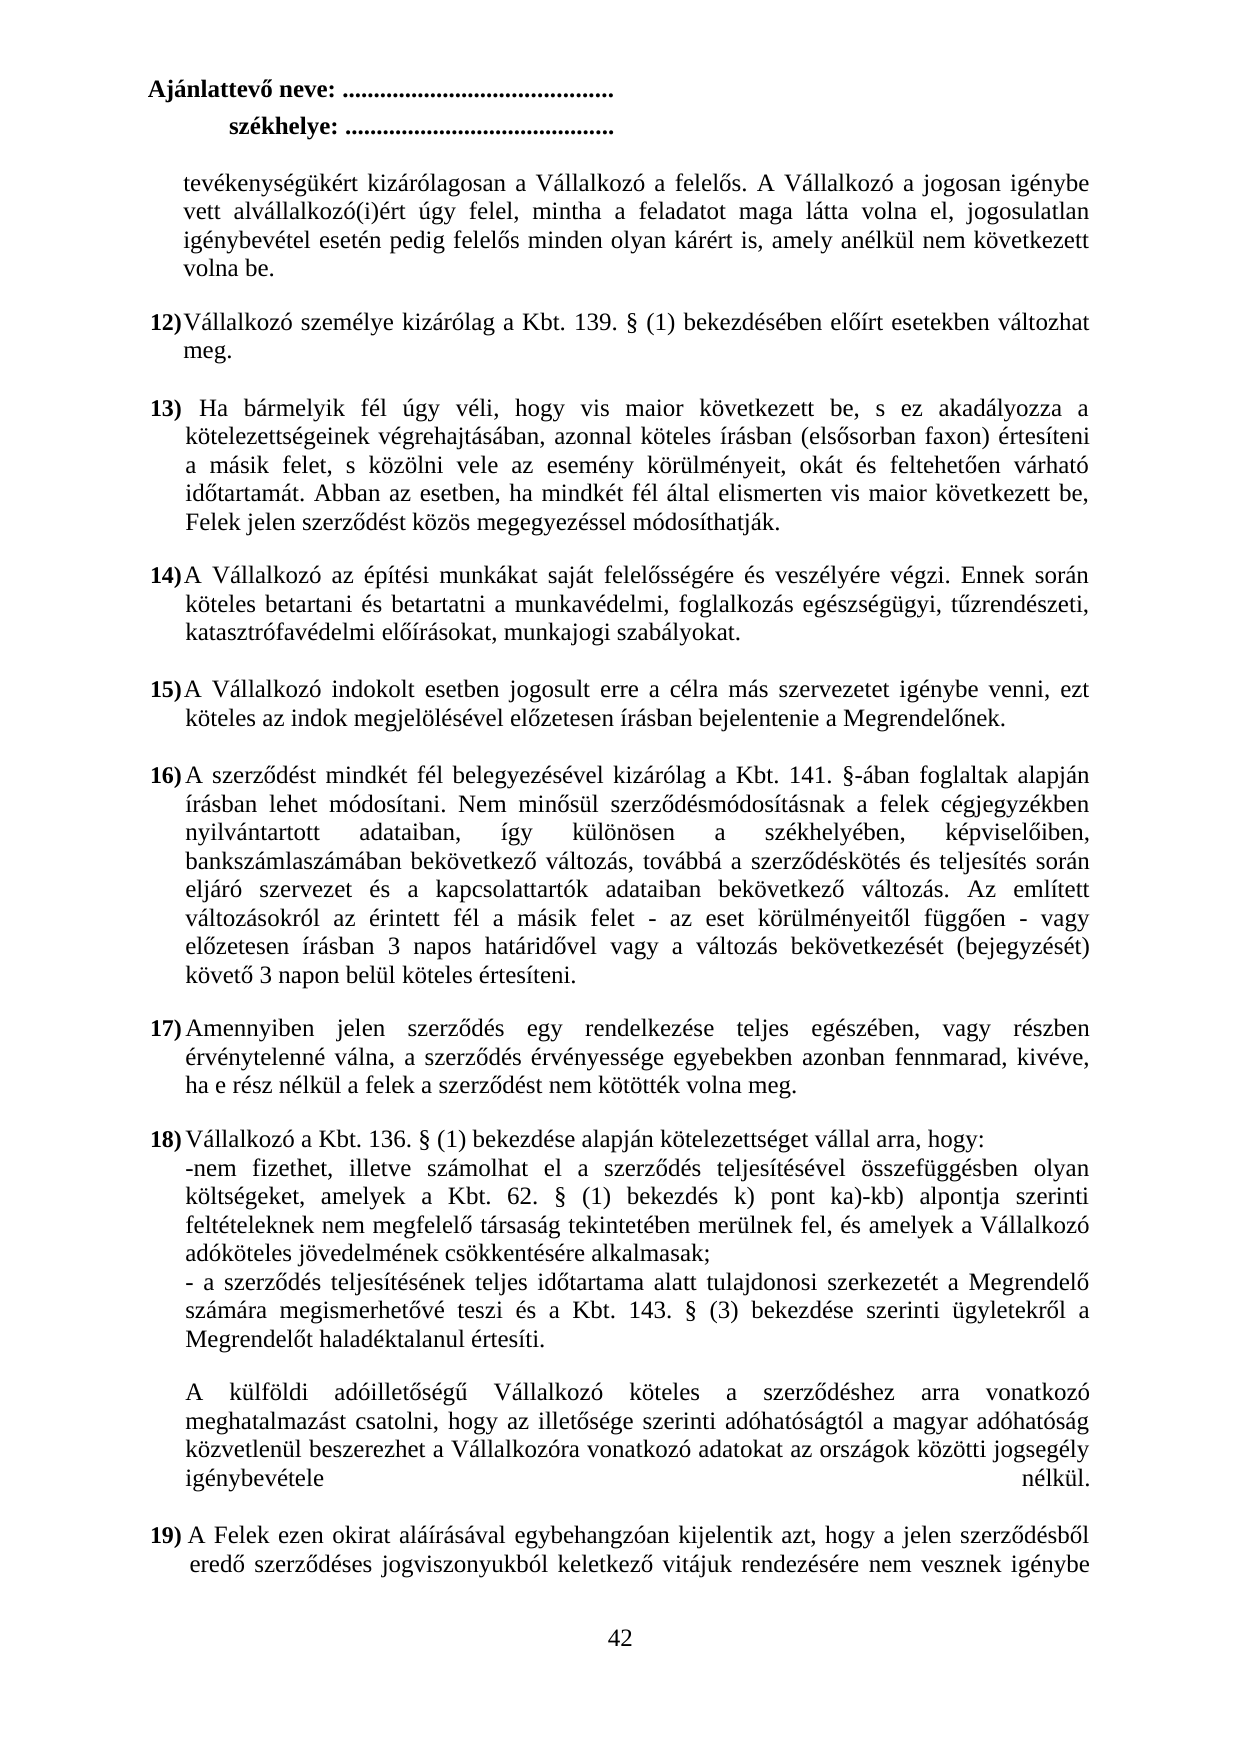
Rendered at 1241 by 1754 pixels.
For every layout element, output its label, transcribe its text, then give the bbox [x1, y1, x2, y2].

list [150, 168, 1090, 283]
list Vállalkozó a Kbt. 136. § (1) bekezdése alapján kötelezettséget vállal arra, hogy: [150, 1125, 1092, 1153]
text - a szerződés teljesítésének teljes időtartama alatt tulajdonosi szerkezetét a Megrendelő számára megismerhetővé teszi és a Kbt. 143. § (3) bekezdése szerinti ügyletekről a Megrendelőt haladéktalanul értesíti. [185, 1267, 1090, 1353]
list A Vállalkozó az építési munkákat saját felelősségére és veszélyére végzi. Ennek során köteles betartani és betartatni a munkavédelmi, foglalkozás egészségügyi, tűzrendészeti, katasztrófavédelmi előírásokat, munkajogi szabályokat. [150, 561, 1090, 647]
list A szerződést mindkét fél belegyezésével kizárólag a Kbt. 141. §-ában foglaltak alapján írásban lehet módosítani. Nem minősül szerződésmódosításnak a felek cégjegyzékben nyilvántartott adataiban, így különösen a székhelyében, képviselőiben, bankszámlaszámában bekövetkező változás, továbbá a szerződéskötés és teljesítés során eljáró szervezet és a kapcsolattartók adataiban bekövetkező változás. Az említett változásokról az érintett fél a másik felet - az eset körülményeitől függően - vagy előzetesen írásban 3 napos határidővel vagy a változás bekövetkezését (bejegyzését) követő 3 napon belül köteles értesíteni. [150, 761, 1090, 989]
text A külföldi adóilletőségű Vállalkozó köteles a szerződéshez arra vonatkozó meghatalmazást csatolni, hogy az illetősége szerinti adóhatóságtól a magyar adóhatóság közvetlenül beszerezhet a Vállalkozóra vonatkozó adatokat az országok közötti jogsegély igénybevétele nélkül. [185, 1378, 1090, 1521]
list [150, 1521, 1090, 1578]
text -nem fizethet, illetve számolhat el a szerződés teljesítésével összefüggésben olyan költségeket, amelyek a Kbt. 62. § (1) bekezdés k) pont ka)-kb) alpontja szerinti feltételeknek nem megfelelő társaság tekintetében merülnek fel, és amelyek a Vállalkozó adóköteles jövedelmének csökkentésére alkalmasak; [185, 1153, 1090, 1267]
list Amennyiben jelen szerződés egy rendelkezése teljes egészében, vagy részben érvénytelenné válna, a szerződés érvényessége egyebekben azonban fennmarad, kivéve, ha e rész nélkül a felek a szerződést nem kötötték volna meg. [150, 1014, 1090, 1100]
list A Vállalkozó indokolt esetben jogosult erre a célra más szervezetet igénybe venni, ezt köteles az indok megjelölésével előzetesen írásban bejelentenie a Megrendelőnek. [150, 675, 1090, 732]
list Ha bármelyik fél úgy véli, hogy vis maior következett be, s ez akadályozza a kötelezettségeinek végrehajtásában, azonnal köteles írásban (elsősorban faxon) értesíteni a másik felet, s közölni vele az esemény körülményeit, okát és feltehetően várható időtartamát. Abban az esetben, ha mindkét fél által elismerten vis maior következett be, Felek jelen szerződést közös megegyezéssel módosíthatják. [150, 393, 1090, 536]
list Vállalkozó személye kizárólag a Kbt. 139. § (1) bekezdésében előírt esetekben változhat meg. [150, 308, 1090, 365]
